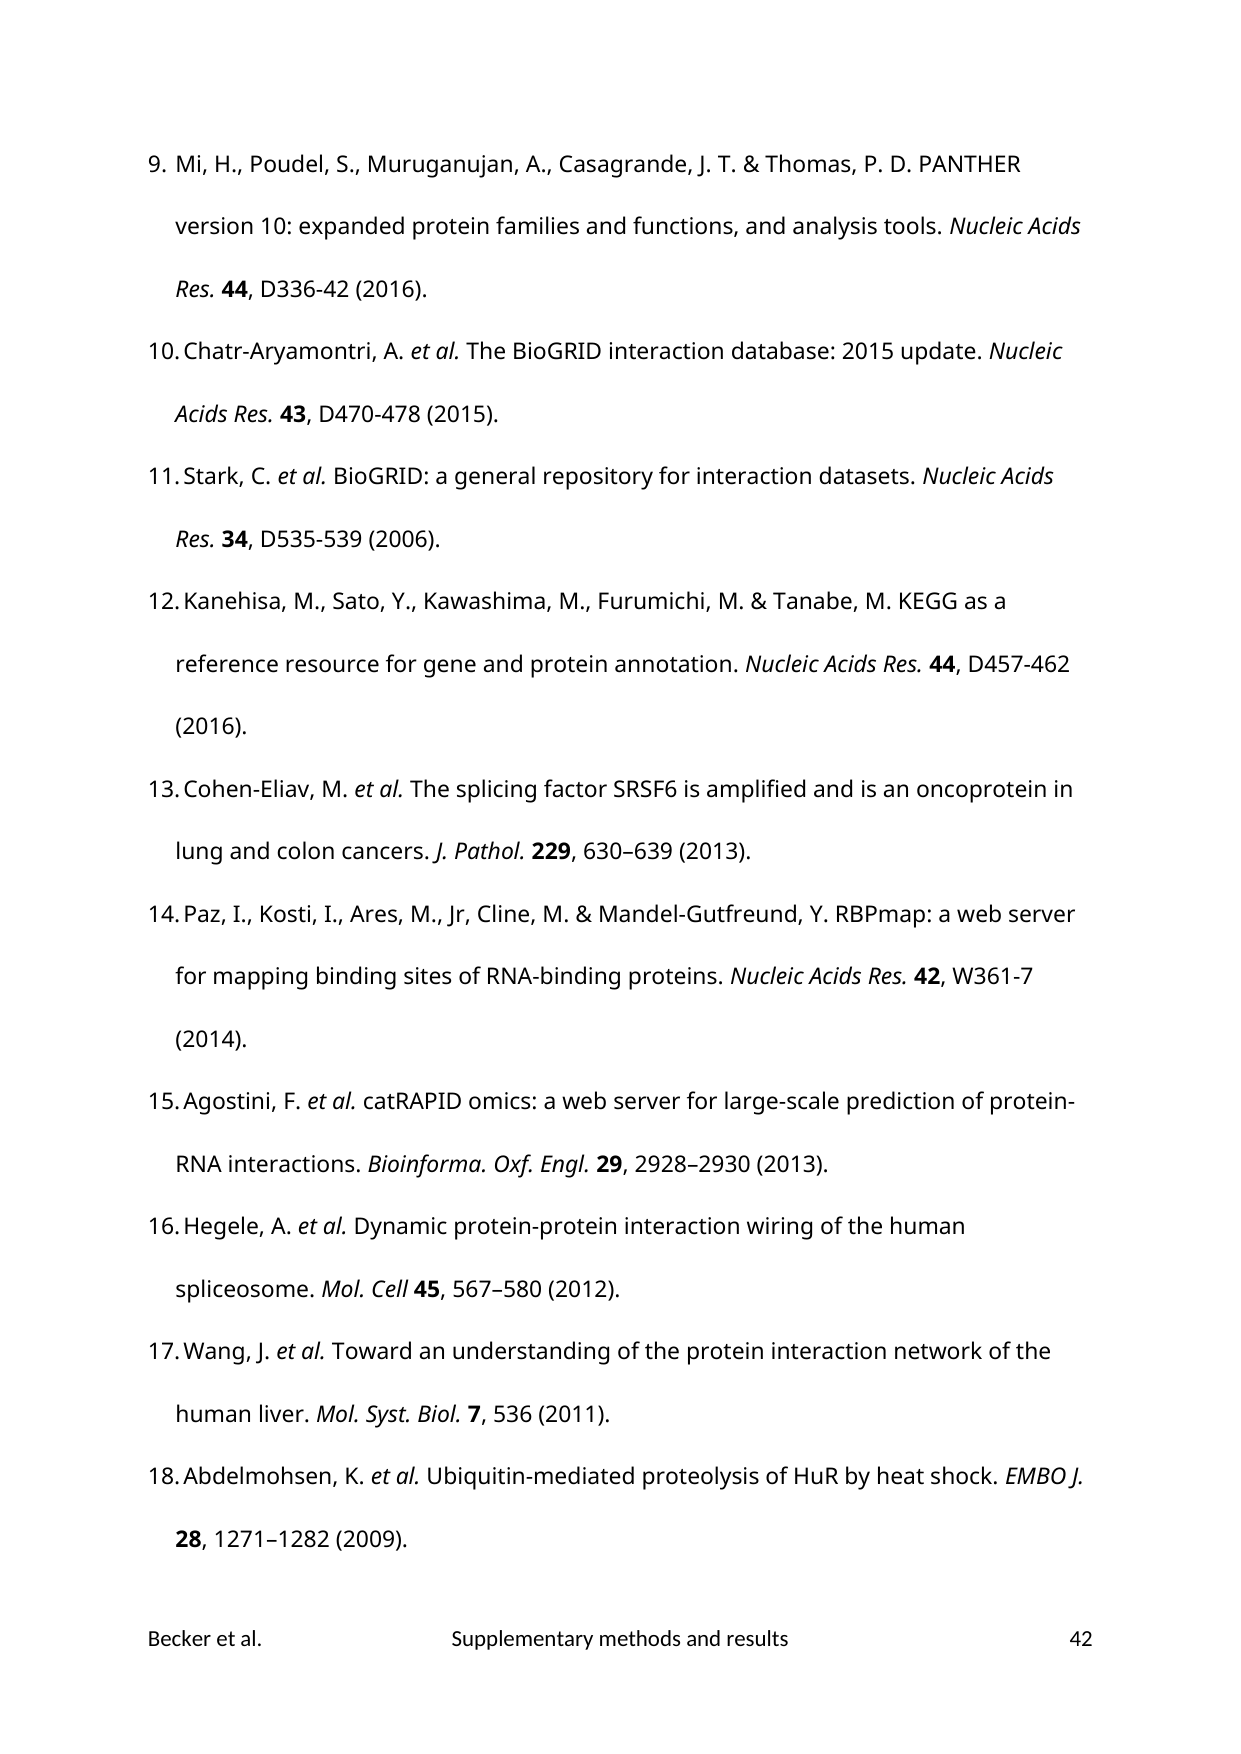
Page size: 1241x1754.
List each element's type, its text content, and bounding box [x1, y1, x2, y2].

text 12. Kanehisa, M., Sato, Y., Kawashima, M., Furumichi, M. & Tanabe, M. KEGG as a reference resource for gene and protein annotation. Nucleic Acids Res. 44, D457-462 (2016). [148, 585, 1093, 741]
text 18. Abdelmohsen, K. et al. Ubiquitin-mediated proteolysis of HuR by heat shock. EMBO J. 28, 1271–1282 (2009). [148, 1460, 1093, 1554]
text 10. Chatr-Aryamontri, A. et al. The BioGRID interaction database: 2015 update. Nucleic Acids Res. 43, D470-478 (2015). [148, 335, 1093, 429]
text 9. Mi, H., Poudel, S., Muruganujan, A., Casagrande, J. T. & Thomas, P. D. PANTHER version 10: expanded protein families and functions, and analysis tools. Nucleic Acids Res. 44, D336-42 (2016). [148, 148, 1093, 304]
text 15. Agostini, F. et al. catRAPID omics: a web server for large-scale prediction of protein-RNA interactions. Bioinforma. Oxf. Engl. 29, 2928–2930 (2013). [148, 1085, 1093, 1179]
text 17. Wang, J. et al. Toward an understanding of the protein interaction network of the human liver. Mol. Syst. Biol. 7, 536 (2011). [148, 1335, 1093, 1429]
text 14. Paz, I., Kosti, I., Ares, M., Jr, Cline, M. & Mandel-Gutfreund, Y. RBPmap: a web server for mapping binding sites of RNA-binding proteins. Nucleic Acids Res. 42, W361-7 (2014). [148, 898, 1093, 1054]
text 11. Stark, C. et al. BioGRID: a general repository for interaction datasets. Nucleic Acids Res. 34, D535-539 (2006). [148, 460, 1093, 554]
text 16. Hegele, A. et al. Dynamic protein-protein interaction wiring of the human spliceosome. Mol. Cell 45, 567–580 (2012). [148, 1210, 1093, 1304]
text 13. Cohen-Eliav, M. et al. The splicing factor SRSF6 is amplified and is an oncoprotein in lung and colon cancers. J. Pathol. 229, 630–639 (2013). [148, 773, 1093, 866]
